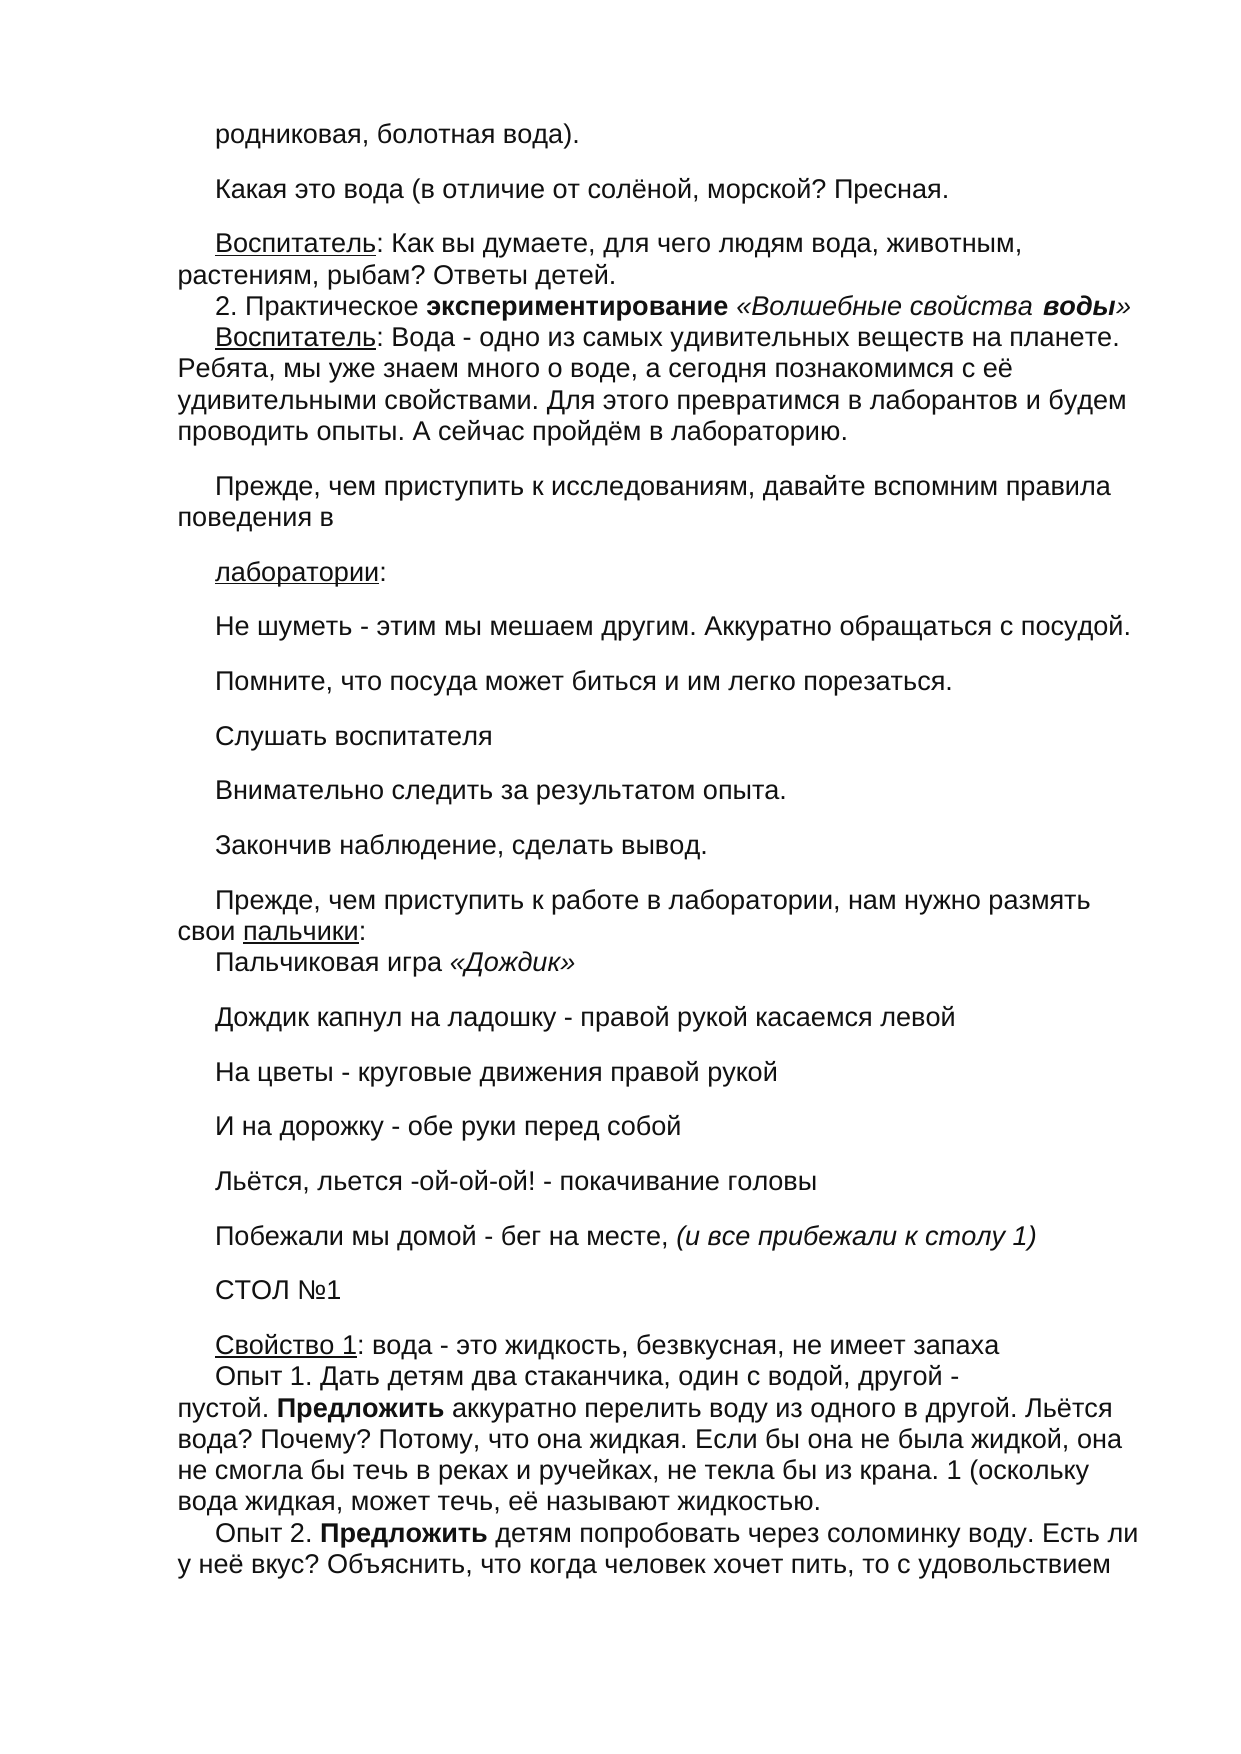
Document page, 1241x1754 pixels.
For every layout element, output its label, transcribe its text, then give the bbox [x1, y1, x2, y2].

text Не шуметь - этим мы мешаем другим. Аккуратно обращаться с посудой. [177, 610, 1152, 642]
text Слушать воспитателя [177, 720, 1152, 751]
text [177, 1517, 1152, 1579]
text родниковая, болотная вода). [177, 118, 1152, 149]
text Прежде, чем приступить к работе в лаборатории, нам нужно размять свои пальчики: [177, 884, 1152, 946]
text 2. Практическое экспериментирование «Волшебные свойства воды» [177, 290, 1152, 321]
text Прежде, чем приступить к исследованиям, давайте вспомним правила поведения в [177, 470, 1152, 532]
text Какая это вода (в отличие от солёной, морской? Пресная. [177, 173, 1152, 204]
text Воспитатель: Вода - одно из самых удивительных веществ на планете. Ребята, мы уже знаем много о воде, а сегодня познакомимся с её удивительными свойствами. Для этого превратимся в лаборантов и будем проводить опыты. А сейчас пройдём в лабораторию. [177, 321, 1152, 446]
text Воспитатель: Как вы думаете, для чего людям вода, животным, растениям, рыбам? Ответы детей. [177, 227, 1152, 290]
text Дождик капнул на ладошку - правой рукой касаемся левой [177, 1001, 1152, 1032]
text Закончив наблюдение, сделать вывод. [177, 829, 1152, 860]
text Свойство 1: вода - это жидкость, безвкусная, не имеет запаха [177, 1329, 1152, 1360]
text Внимательно следить за результатом опыта. [177, 774, 1152, 806]
text На цветы - круговые движения правой рукой [177, 1056, 1152, 1087]
text И на дорожку - обе руки перед собой [177, 1110, 1152, 1142]
text лаборатории: [177, 556, 1152, 587]
text СТОЛ №1 [177, 1274, 1152, 1306]
text Пальчиковая игра «Дождик» [177, 946, 1152, 977]
text Опыт 1. Дать детям два стаканчика, один с водой, другой - пустой. Предложить аккуратно перелить воду из одного в другой. Льётся вода? Почему? Потому, что она жидкая. Если бы она не была жидкой, она не смогла бы течь в реках и ручейках, не текла бы из крана. 1 (оскольку вода жидкая, может течь, её называют жидкостью. [177, 1360, 1152, 1517]
text Побежали мы домой - бег на месте, (и все прибежали к столу 1) [177, 1220, 1152, 1251]
text Помните, что посуда может биться и им легко порезаться. [177, 665, 1152, 696]
text Льётся, льется -ой-ой-ой! - покачивание головы [177, 1165, 1152, 1196]
